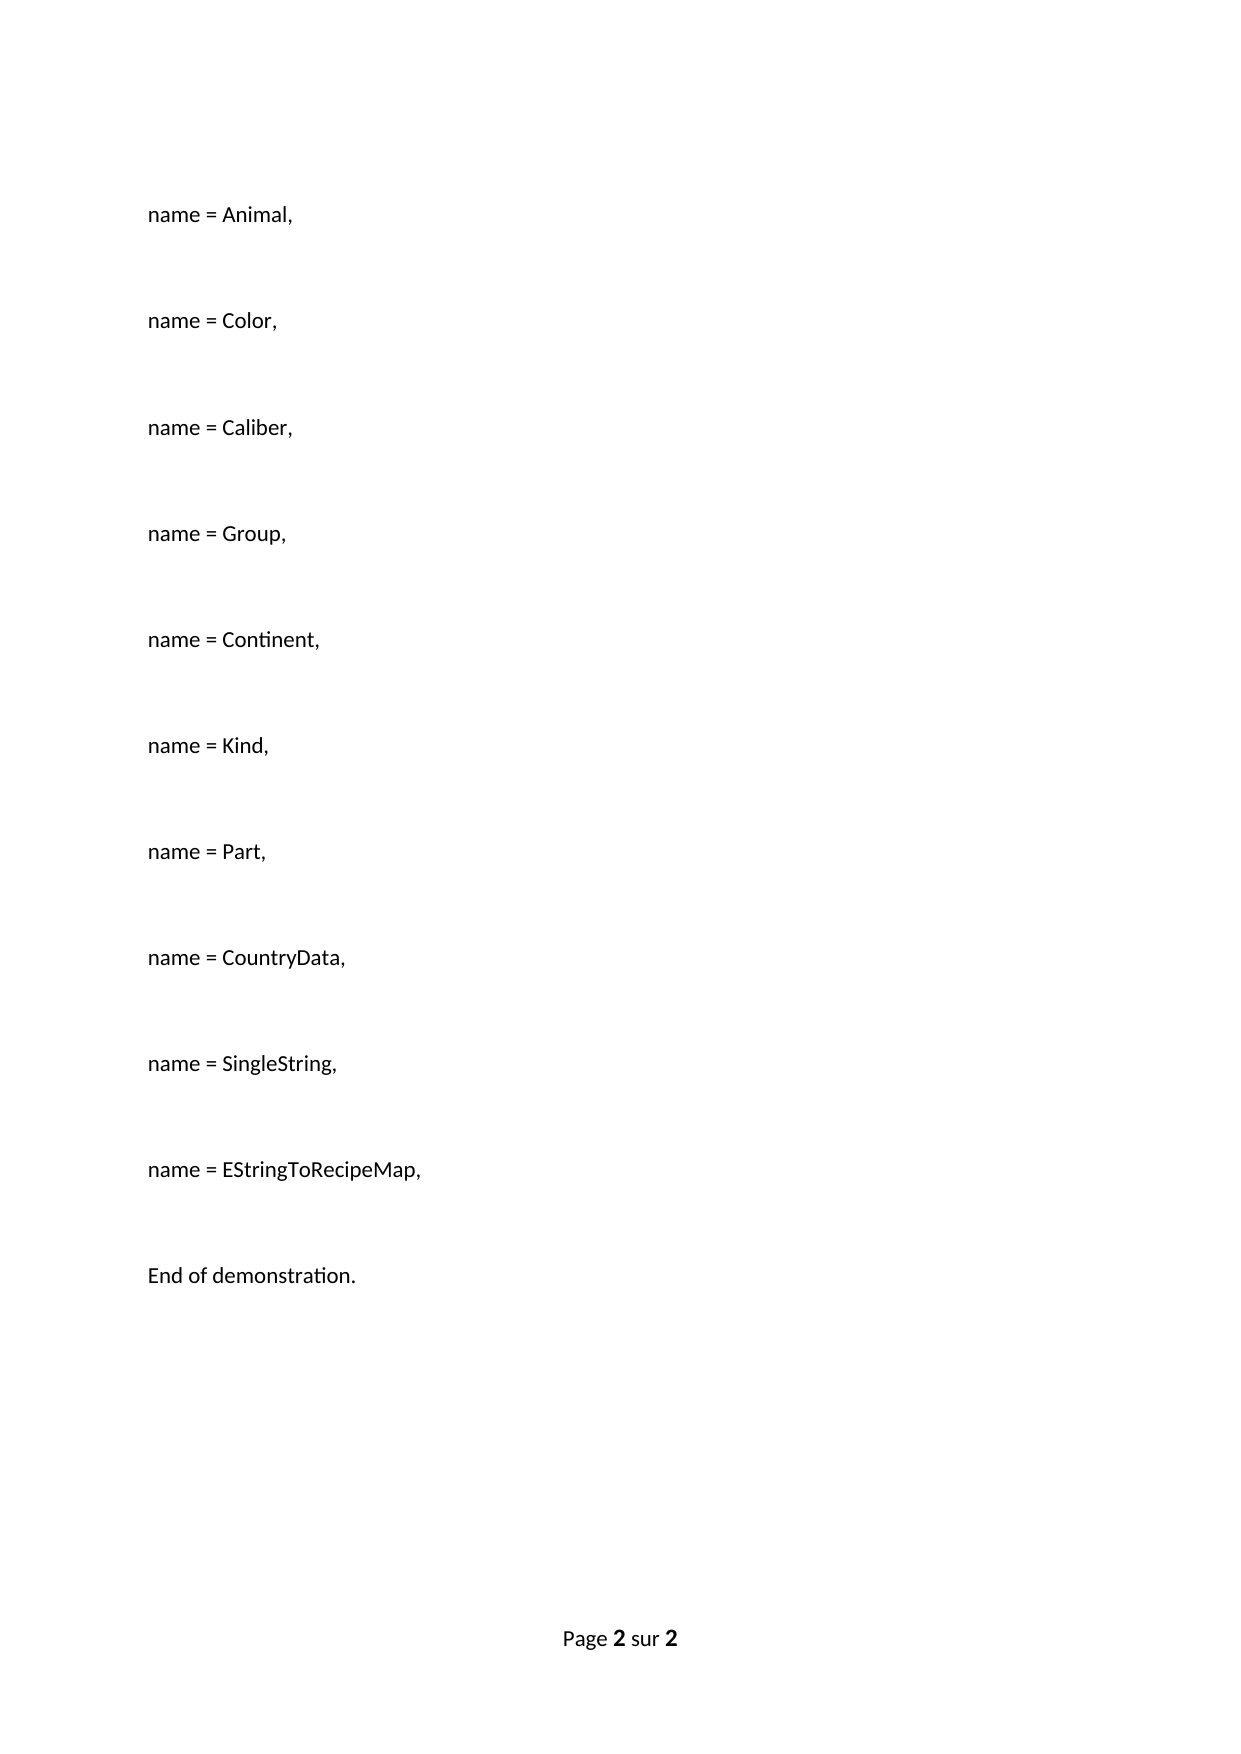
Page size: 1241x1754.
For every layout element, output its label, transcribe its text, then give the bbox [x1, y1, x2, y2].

text name = Continent, [148, 625, 1093, 653]
text name = EStringToRecipeMap, [148, 1155, 1093, 1183]
text name = SingleString, [148, 1049, 1093, 1077]
text name = Color, [148, 307, 1093, 335]
text name = Caliber, [148, 413, 1093, 441]
text name = CountryData, [148, 943, 1093, 971]
text name = Group, [148, 519, 1093, 547]
text name = Kind, [148, 731, 1093, 759]
text name = Part, [148, 837, 1093, 865]
text End of demonstration. [148, 1261, 1093, 1289]
text name = Animal, [148, 201, 1093, 229]
